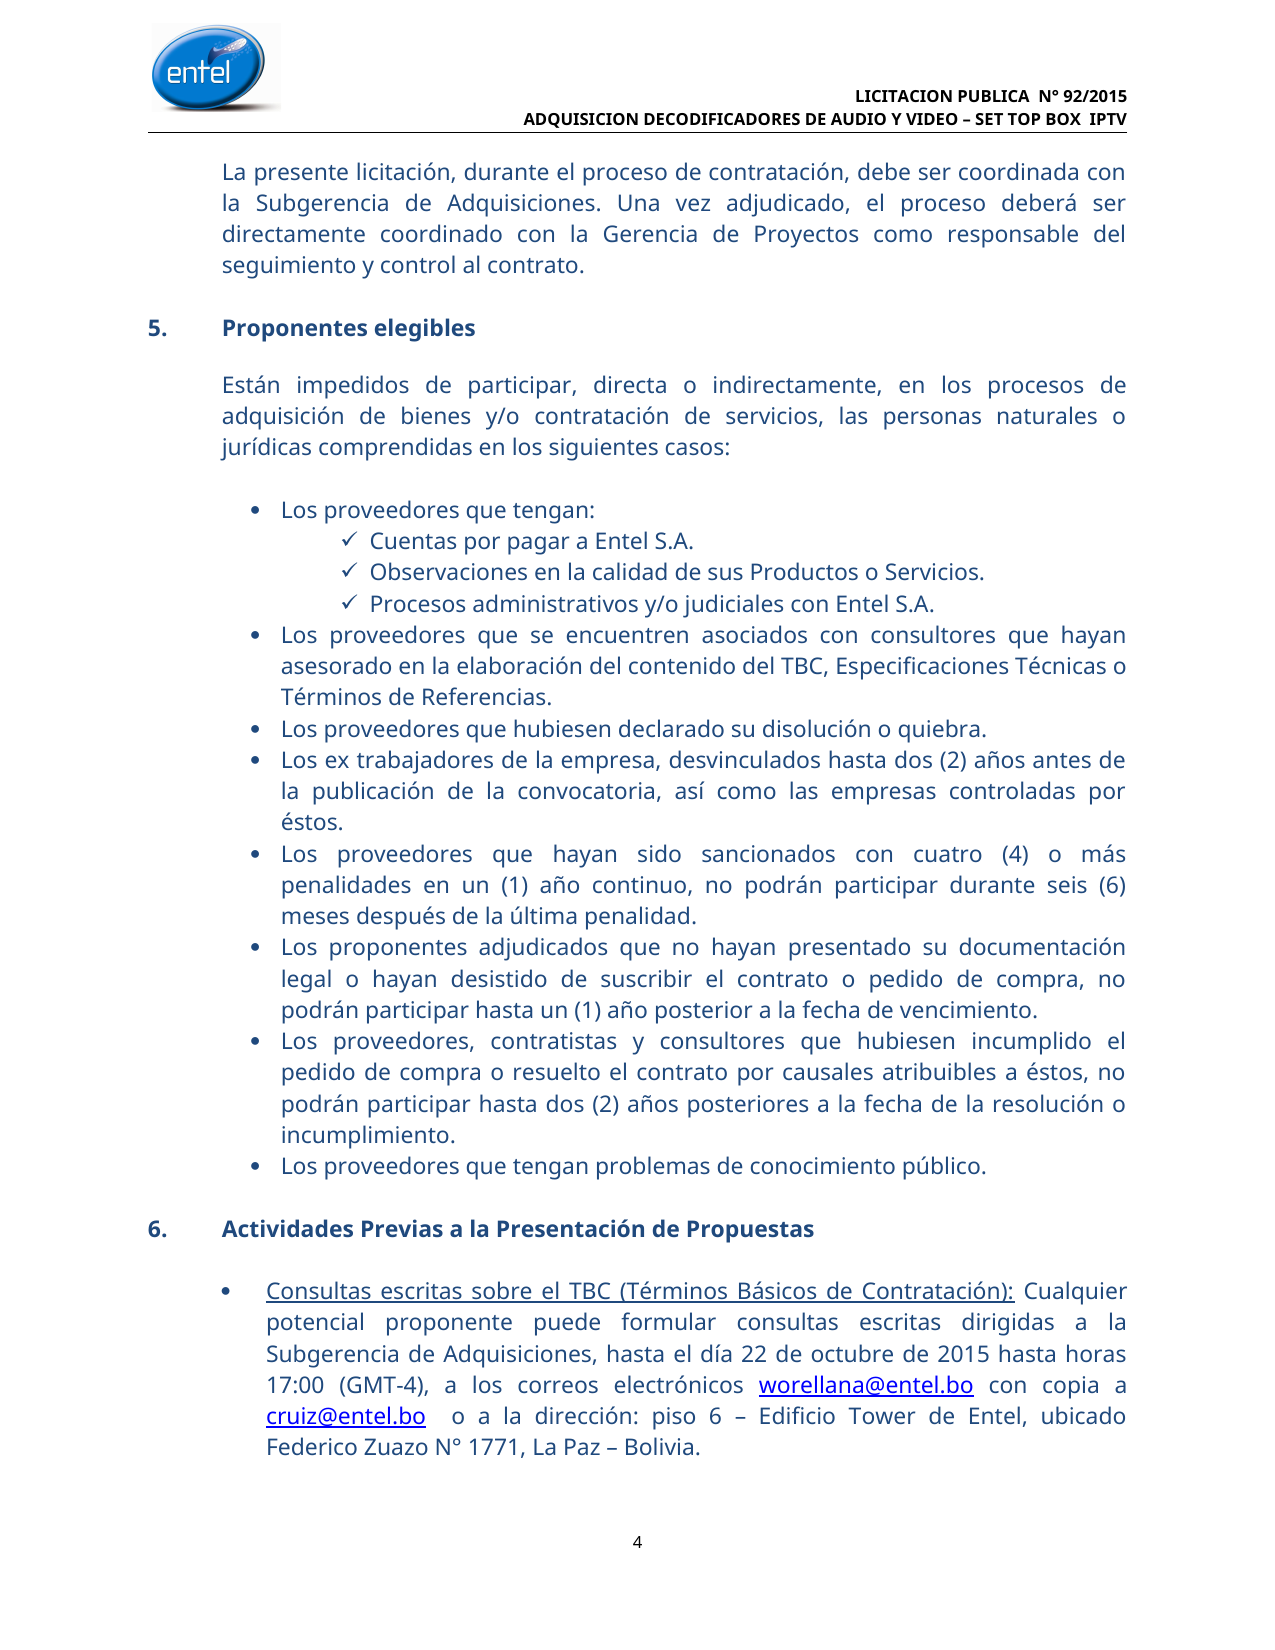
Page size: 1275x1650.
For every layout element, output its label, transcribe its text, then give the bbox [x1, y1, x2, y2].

list Los ex trabajadores de la empresa, desvinculados hasta dos (2) años antes de la publicación de la convocatoria, así como las empresas controladas por éstos. [251, 744, 1127, 837]
list Actividades Previas a la Presentación de Propuestas [148, 1212, 1127, 1244]
picture [151, 23, 282, 112]
list Proponentes elegibles [148, 312, 1127, 343]
list Cuentas por pagar a Entel S.A. [340, 525, 1127, 556]
list Observaciones en la calidad de sus Productos o Servicios. [340, 556, 1127, 587]
list Los proveedores que hayan sido sancionados con cuatro (4) o más penalidades en un (1) año continuo, no podrán participar durante seis (6) meses después de la última penalidad. [251, 837, 1127, 931]
list Los proveedores, contratistas y consultores que hubiesen incumplido el pedido de compra o resuelto el contrato por causales atribuibles a éstos, no podrán participar hasta dos (2) años posteriores a la fecha de la resolución o incumplimiento. [251, 1025, 1127, 1150]
list Consultas escritas sobre el TBC (Términos Básicos de Contratación): Cualquier potencial proponente puede formular consultas escritas dirigidas a la Subgerencia de Adquisiciones, hasta el día 22 de octubre de 2015 hasta horas 17:00 (GMT-4), a los correos electrónicos worellana@entel.bo con copia a cruiz@entel.bo o a la dirección: piso 6 – Edificio Tower de Entel, ubicado Federico Zuazo N° 1771, La Paz – Bolivia. [222, 1275, 1127, 1462]
list Los proveedores que hubiesen declarado su disolución o quiebra. [251, 712, 1127, 744]
list Los proveedores que tengan problemas de conocimiento público. [251, 1150, 1127, 1181]
text La presente licitación, durante el proceso de contratación, debe ser coordinada con la Subgerencia de Adquisiciones. Una vez adjudicado, el proceso deberá ser directamente coordinado con la Gerencia de Proyectos como responsable del seguimiento y control al contrato. [222, 156, 1127, 281]
list Procesos administrativos y/o judiciales con Entel S.A. [340, 587, 1127, 619]
list Los proveedores que tengan: [251, 494, 1127, 525]
list Los proponentes adjudicados que no hayan presentado su documentación legal o hayan desistido de suscribir el contrato o pedido de compra, no podrán participar hasta un (1) año posterior a la fecha de vencimiento. [251, 931, 1127, 1025]
text Están impedidos de participar, directa o indirectamente, en los procesos de adquisición de bienes y/o contratación de servicios, las personas naturales o jurídicas comprendidas en los siguientes casos: [222, 369, 1127, 462]
list Los proveedores que se encuentren asociados con consultores que hayan asesorado en la elaboración del contenido del TBC, Especificaciones Técnicas o Términos de Referencias. [251, 619, 1127, 712]
